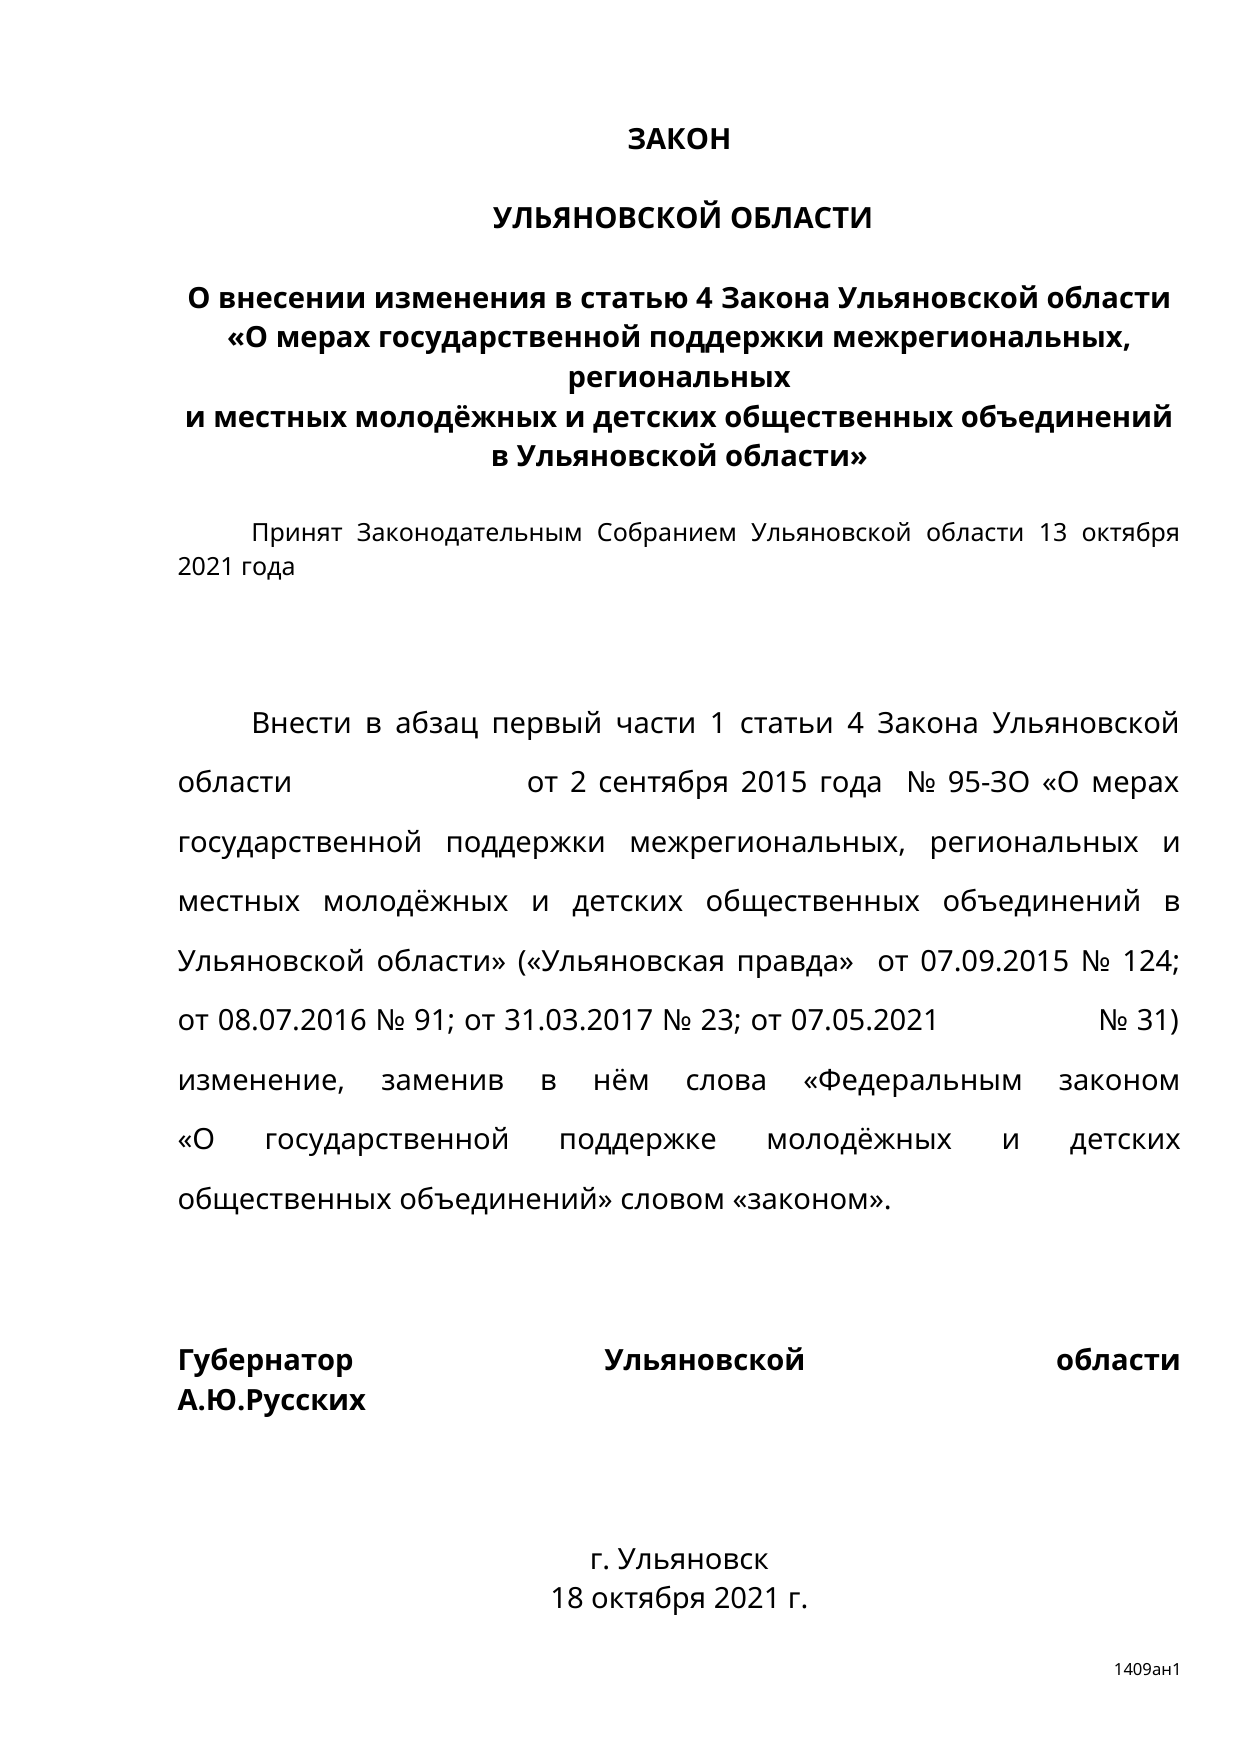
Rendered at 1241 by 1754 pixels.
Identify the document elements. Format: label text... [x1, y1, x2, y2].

text и местных молодёжных и детских общественных объединений [177, 396, 1181, 436]
text Внести в абзац первый части 1 статьи 4 Закона Ульяновской области от 2 сентября 2015 года № 95-ЗО «О мерах государственной поддержки межрегиональных, региональных и местных молодёжных и детских общественных объединений в Ульяновской области» («Ульяновская правда» от 07.09.2015 № 124; от 08.07.2016 № 91; от 31.03.2017 № 23; от 07.05.2021 № 31) изменение, заменив в нём слова «Федеральным законом «О государственной поддержке молодёжных и детских общественных объединений» словом «законом». [177, 702, 1181, 1218]
text «О мерах государственной поддержки межрегиональных, региональных [177, 317, 1181, 396]
text г. Ульяновск [177, 1538, 1181, 1578]
text Принят Законодательным Собранием Ульяновской области 13 октября 2021 года [177, 515, 1181, 583]
text Губернатор Ульяновской области А.Ю.Русских [177, 1339, 1181, 1419]
text ЗАКОН [177, 118, 1181, 158]
text 18 октября 2021 г. [177, 1578, 1181, 1617]
text УЛЬЯНОВСКОЙ ОБЛАСТИ [177, 197, 1181, 237]
text О внесении изменения в статью 4 Закона Ульяновской области [177, 277, 1181, 317]
text в Ульяновской области» [177, 436, 1181, 475]
